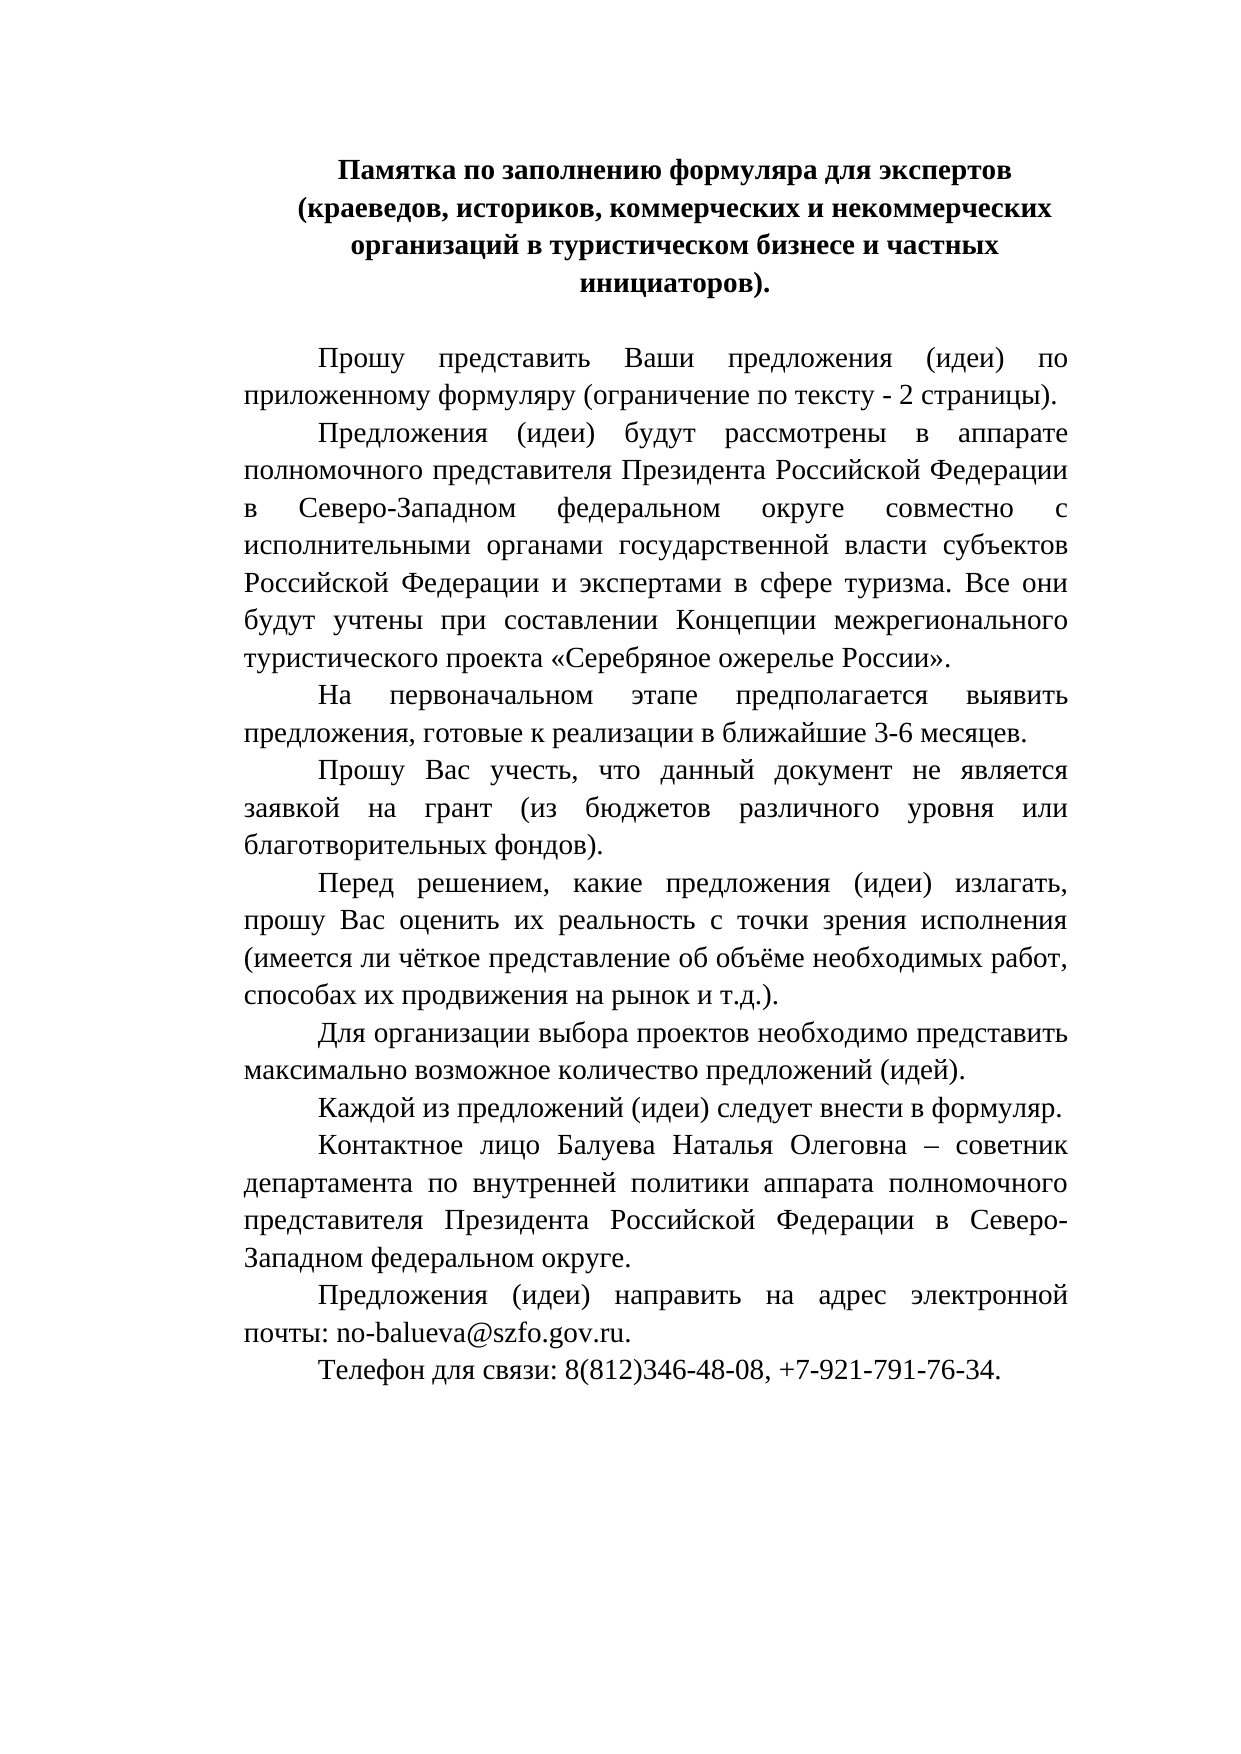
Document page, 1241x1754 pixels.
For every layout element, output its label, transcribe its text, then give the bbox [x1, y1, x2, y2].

text Каждой из предложений (идеи) следует внести в формуляр. [244, 1087, 1069, 1125]
text Контактное лицо Балуева Наталья Олеговна – советник департамента по внутренней политики аппарата полномочного представителя Президента Российской Федерации в Северо-Западном федеральном округе. [244, 1125, 1069, 1275]
text На первоначальном этапе предполагается выявить предложения, готовые к реализации в ближайшие 3-6 месяцев. [244, 675, 1069, 750]
text Предложения (идеи) направить на адрес электронной почты: no-balueva@szfo.gov.ru. [244, 1275, 1069, 1350]
text Предложения (идеи) будут рассмотрены в аппарате полномочного представителя Президента Российской Федерации в Северо-Западном федеральном округе совместно с исполнительными органами государственной власти субъектов Российской Федерации и экспертами в сфере туризма. Все они будут учтены при составлении Концепции межрегионального туристического проекта «Серебряное ожерелье России». [244, 412, 1069, 675]
text Прошу представить Ваши предложения (идеи) по приложенному формуляру (ограничение по тексту - 2 страницы). [244, 337, 1069, 412]
text Для организации выбора проектов необходимо представить максимально возможное количество предложений (идей). [244, 1012, 1069, 1087]
text Памятка по заполнению формуляра для экспертов [281, 150, 1069, 187]
text Прошу Вас учесть, что данный документ не является заявкой на грант (из бюджетов различного уровня или благотворительных фондов). [244, 750, 1069, 862]
text Перед решением, какие предложения (идеи) излагать, прошу Вас оценить их реальность с точки зрения исполнения (имеется ли чёткое представление об объёме необходимых работ, способах их продвижения на рынок и т.д.). [244, 862, 1069, 1012]
text Телефон для связи: 8(812)346-48-08, +7-921-791-76-34. [244, 1350, 1069, 1387]
text (краеведов, историков, коммерческих и некоммерческих организаций в туристическом бизнесе и частных инициаторов). [281, 187, 1069, 300]
